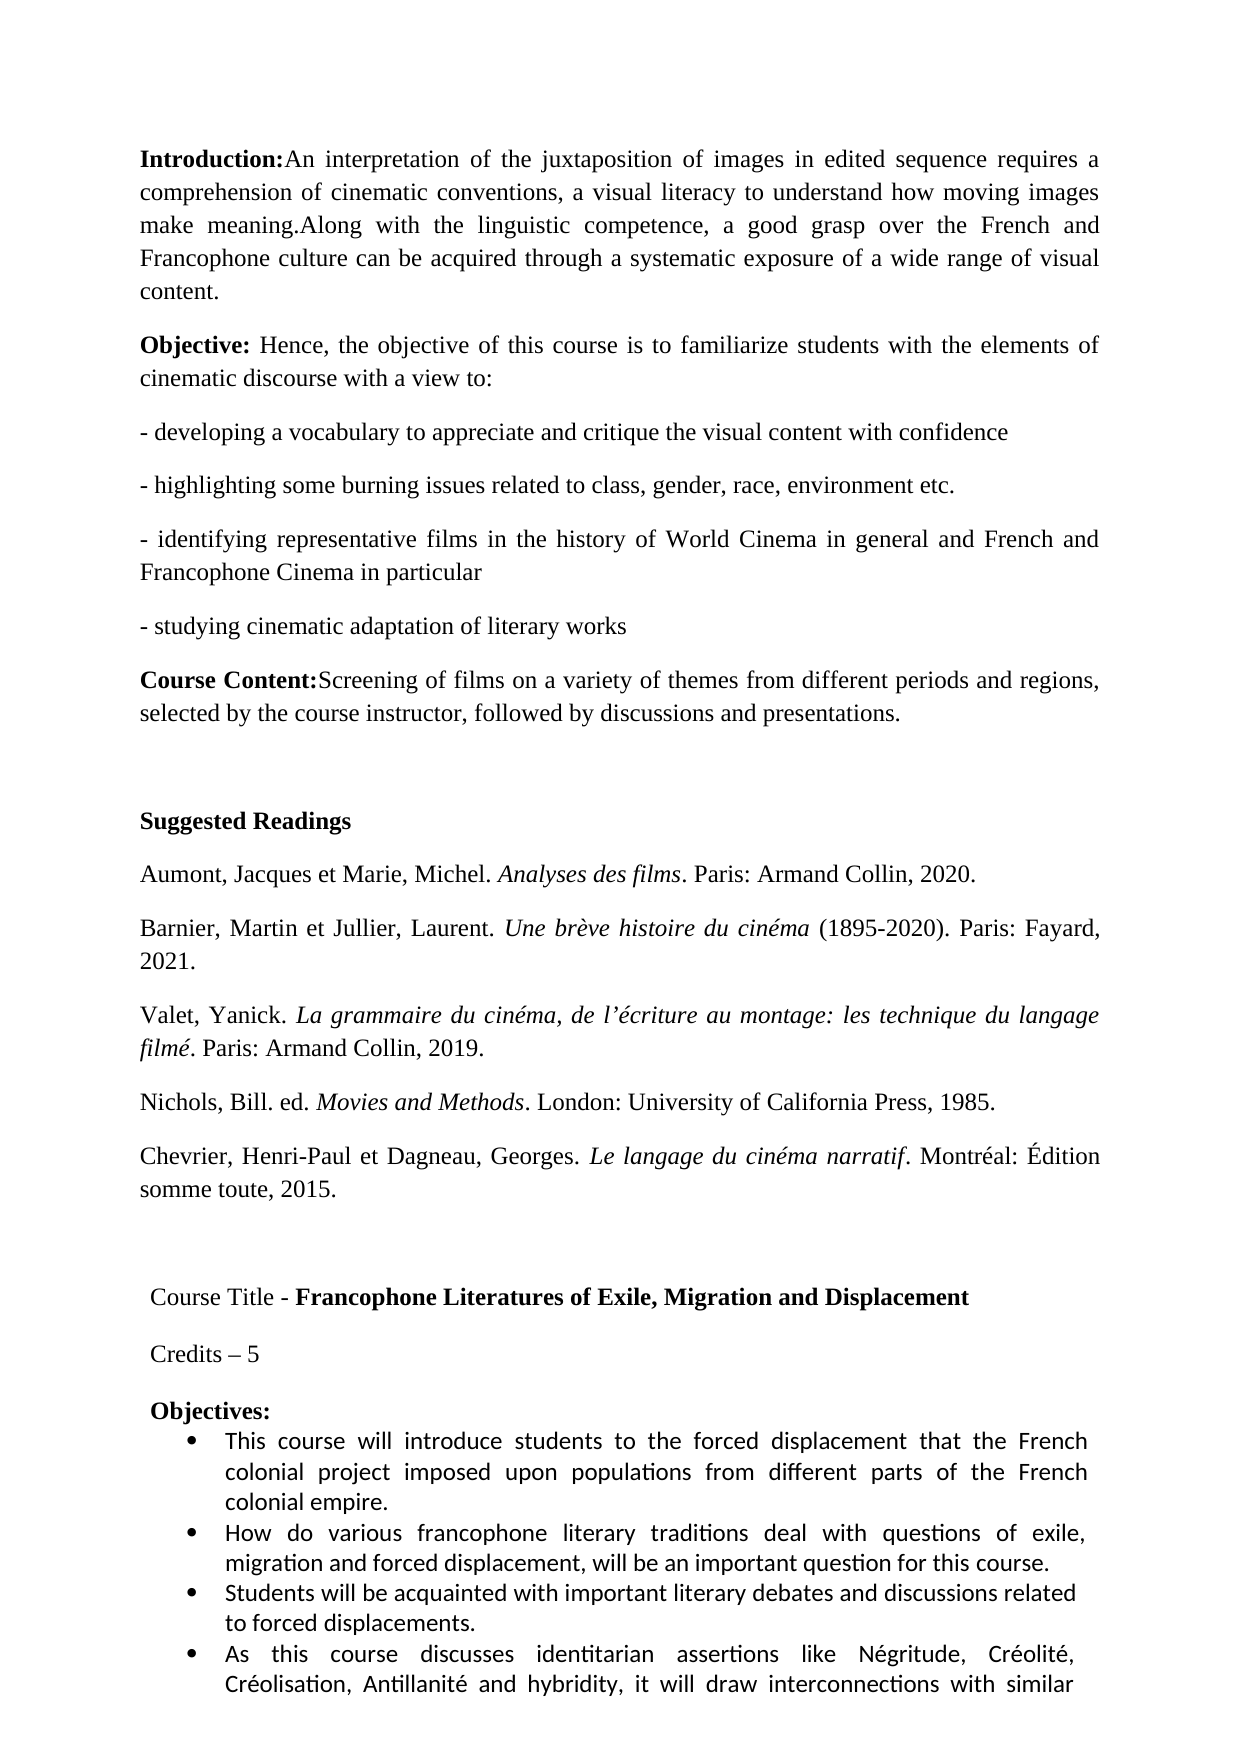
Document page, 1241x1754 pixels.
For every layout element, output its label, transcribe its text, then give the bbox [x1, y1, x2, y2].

list This course will introduce students to the forced displacement that the French colonial project imposed upon populations from different parts of the French colonial empire. [187, 1426, 1089, 1517]
text - highlighting some burning issues related to class, gender, race, environment etc. [139, 470, 1101, 499]
text Valet, Yanick. La grammaire du cinéma, de l’écriture au montage: les technique du langage filmé. Paris: Armand Collin, 2019. [139, 1000, 1101, 1062]
list How do various francophone literary traditions deal with questions of exile, migration and forced displacement, will be an important question for this course. [187, 1517, 1087, 1577]
text Introduction:An interpretation of the juxtaposition of images in edited sequence requires a comprehension of cinematic conventions, a visual literacy to understand how moving images make meaning.Along with the linguistic competence, a good grasp over the French and Francophone culture can be acquired through a systematic exposure of a wide range of visual content. [139, 144, 1101, 304]
text - identifying representative films in the history of World Cinema in general and French and Francophone Cinema in particular [139, 524, 1101, 586]
text - studying cinematic adaptation of literary works [139, 611, 1101, 640]
subtitle Course Title - Francophone Literatures of Exile, Migration and Displacement [150, 1282, 1101, 1311]
text Barnier, Martin et Jullier, Laurent. Une brève histoire du cinéma (1895-2020). Paris: Fayard, 2021. [139, 913, 1101, 975]
text Course Content:Screening of films on a variety of themes from different periods and regions, selected by the course instructor, followed by discussions and presentations. [139, 665, 1101, 727]
text Chevrier, Henri-Paul et Dagneau, Georges. Le langage du cinéma narratif. Montréal: Édition somme toute, 2015. [139, 1141, 1101, 1203]
list Students will be acquainted with important literary debates and discussions related to forced displacements. [187, 1578, 1078, 1638]
text Objective: Hence, the objective of this course is to familiarize students with the elements of cinematic discourse with a view to: [139, 330, 1101, 391]
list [187, 1638, 1076, 1699]
text Credits – 5 [150, 1339, 1101, 1368]
subtitle Objectives: [150, 1397, 1101, 1426]
text Nichols, Bill. ed. Movies and Methods. London: University of California Press, 1985. [139, 1087, 1101, 1116]
text - developing a vocabulary to appreciate and critique the visual content with confidence [139, 417, 1101, 445]
text Aumont, Jacques et Marie, Michel. Analyses des films. Paris: Armand Collin, 2020. [139, 859, 1101, 888]
text Suggested Readings [139, 806, 1101, 834]
